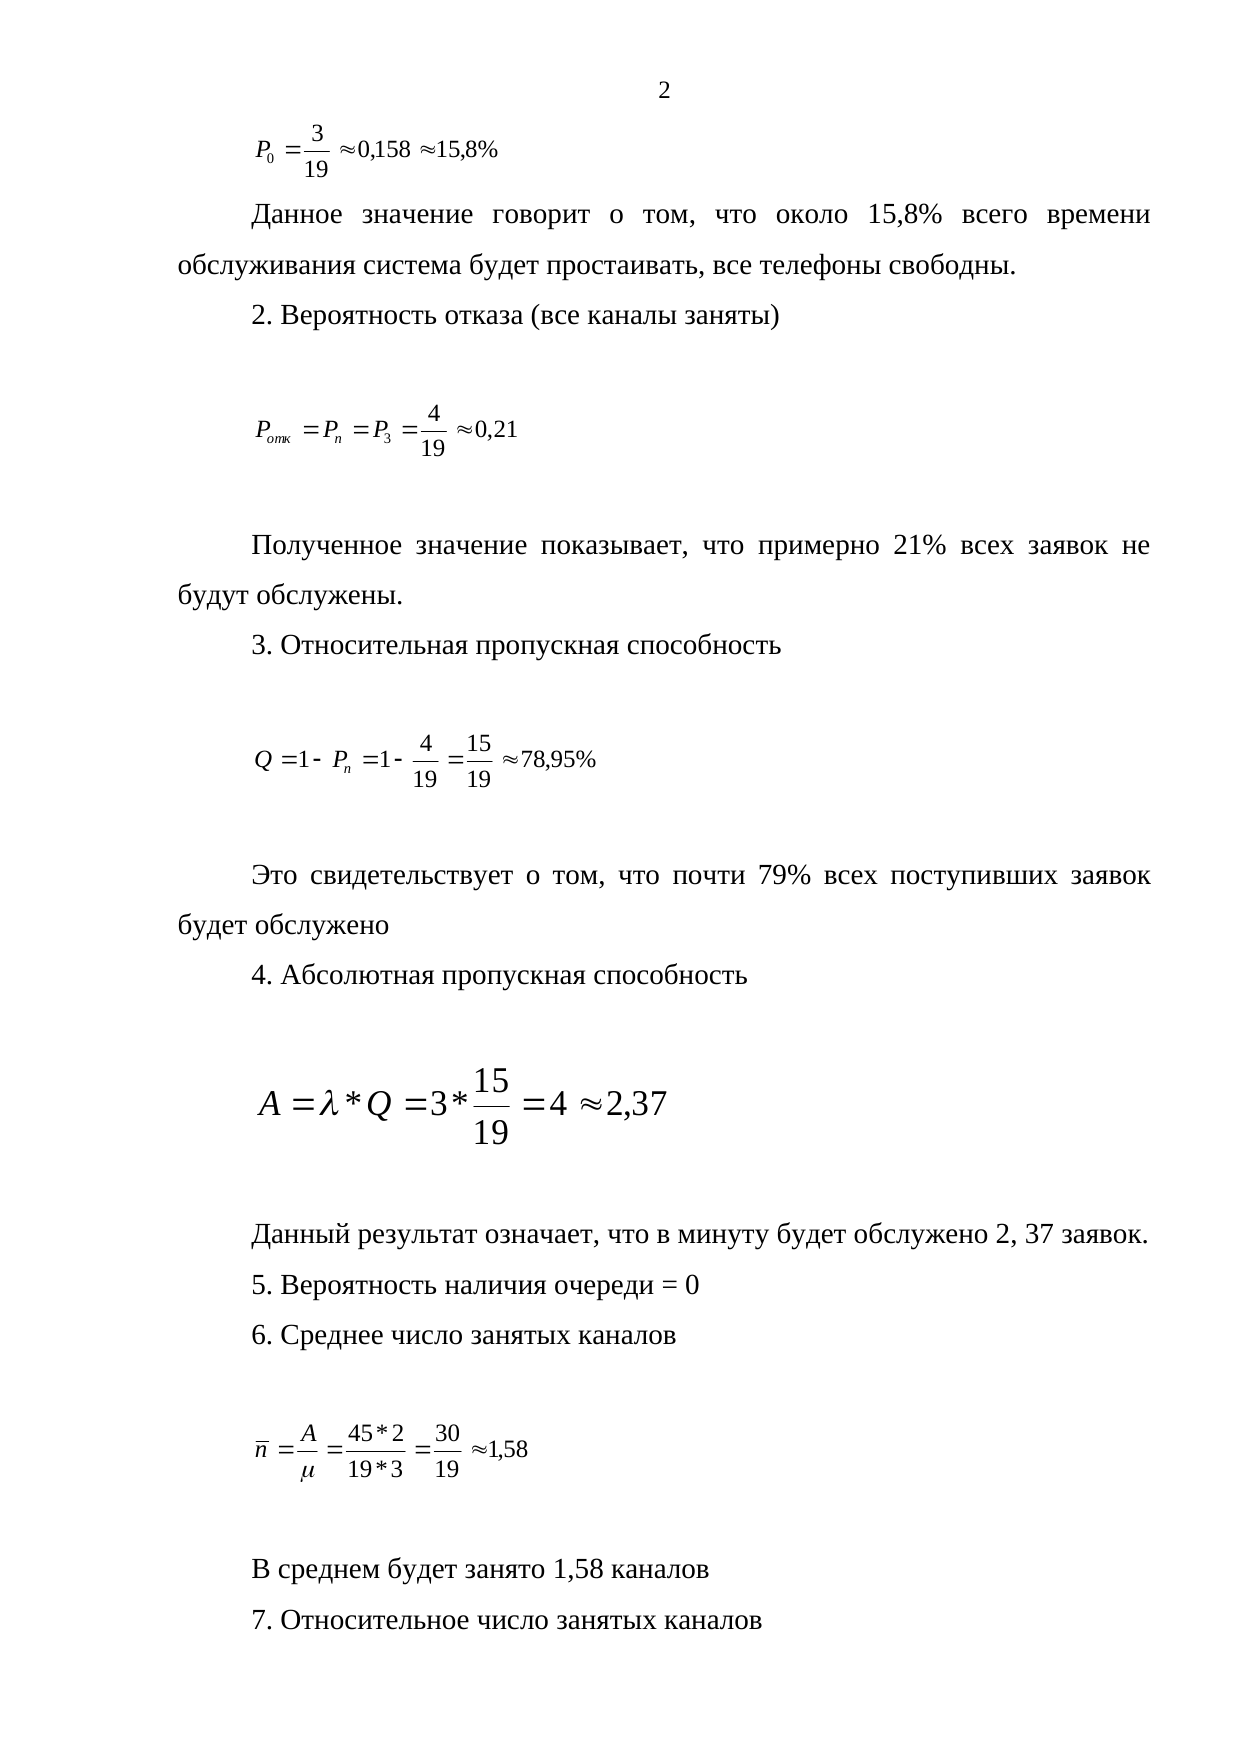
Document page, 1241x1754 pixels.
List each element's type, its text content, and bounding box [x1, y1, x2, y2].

text 5. Вероятность наличия очереди = 0 [177, 1267, 1152, 1301]
text В среднем будет занято 1,58 каналов [177, 1551, 1152, 1585]
text Данное значение говорит о том, что около 15,8% всего времени обслуживания система будет простаивать, все телефоны свободны. [177, 197, 1152, 281]
text 7. Относительное число занятых каналов [177, 1602, 1152, 1635]
text Данный результат означает, что в минуту будет обслужено 2, 37 заявок. [177, 1217, 1152, 1250]
text Полученное значение показывает, что примерно 21% всех заявок не будут обслужены. [177, 527, 1152, 611]
text 3. Относительная пропускная способность [177, 627, 1152, 661]
text 2. Вероятность отказа (все каналы заняты) [177, 297, 1152, 331]
text 4. Абсолютная пропускная способность [177, 957, 1152, 991]
text 6. Среднее число занятых каналов [177, 1317, 1152, 1351]
text Это свидетельствует о том, что почти 79% всех поступивших заявок будет обслужено [177, 857, 1152, 941]
